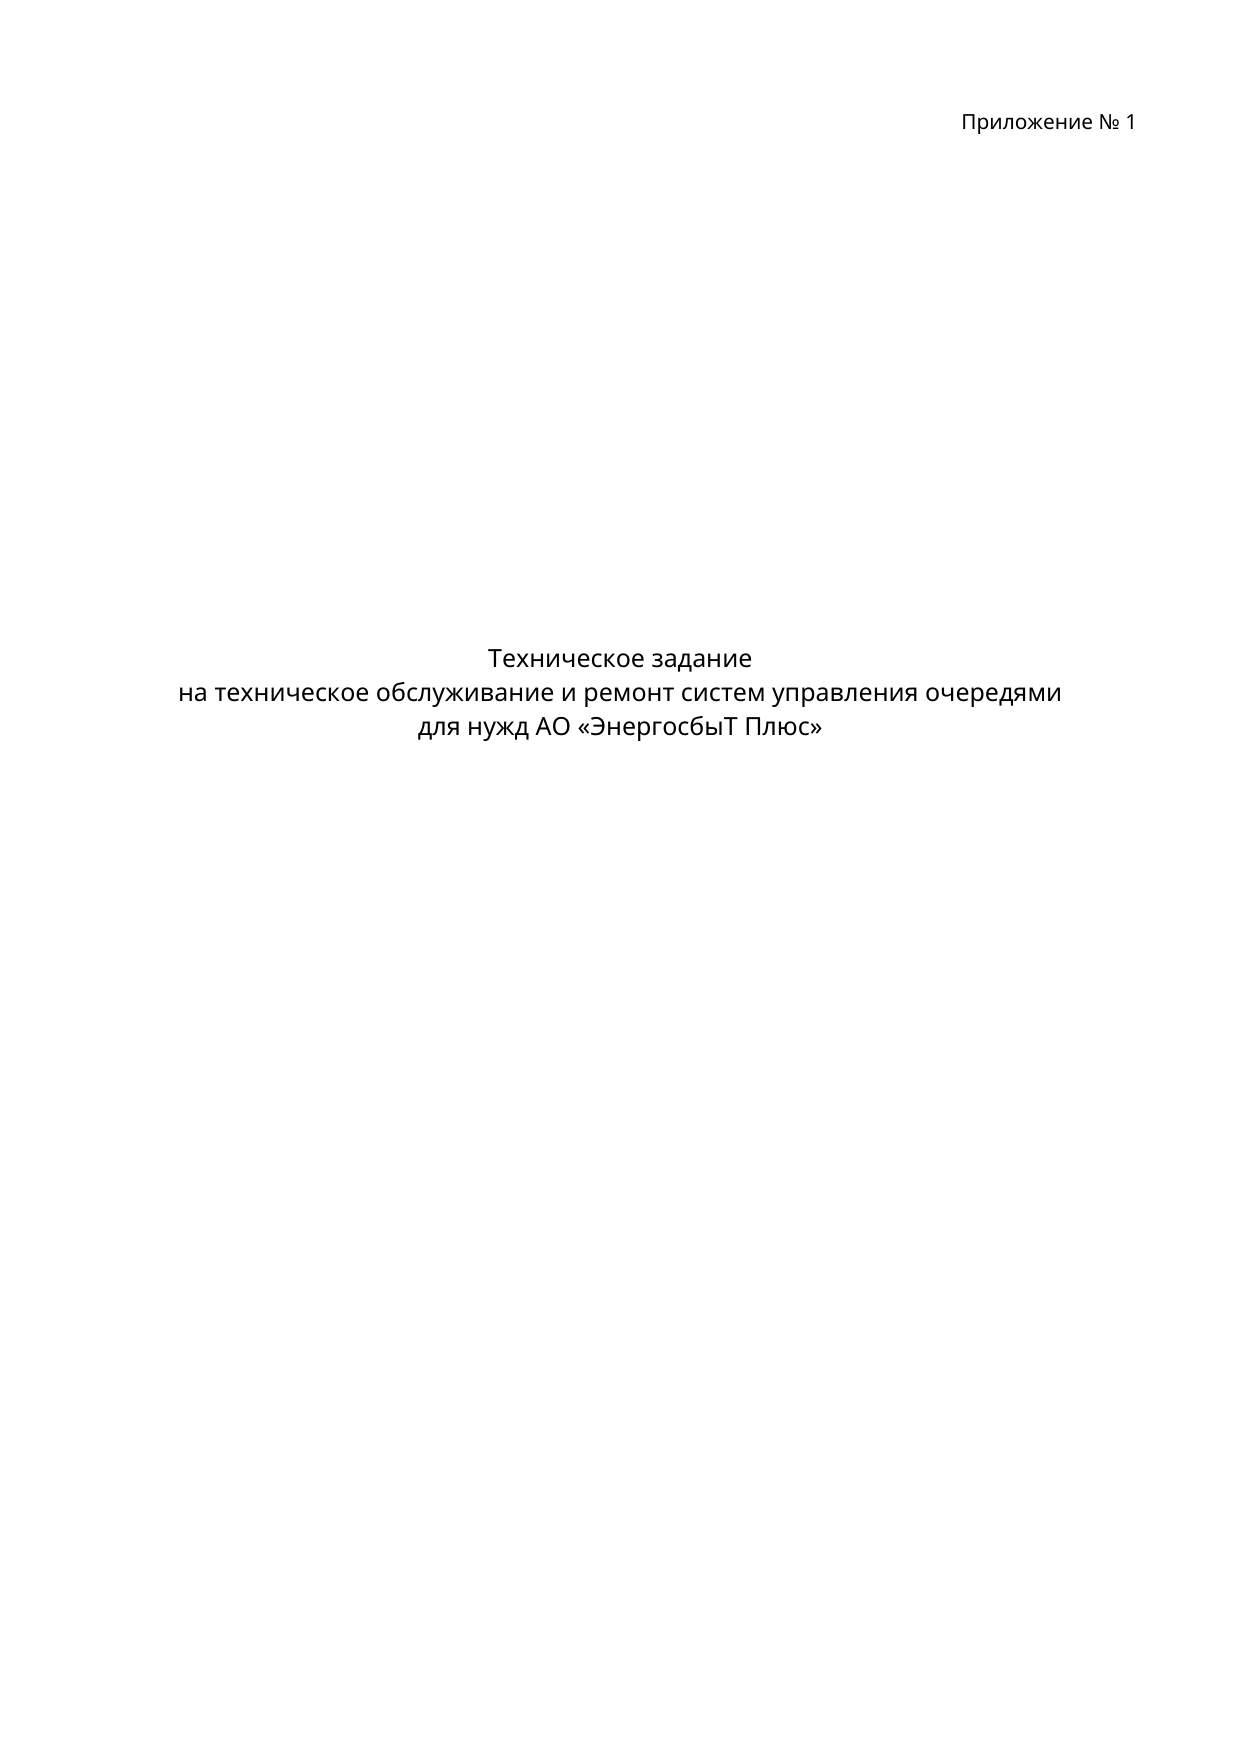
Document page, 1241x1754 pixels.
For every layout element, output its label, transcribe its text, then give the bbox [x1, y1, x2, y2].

text Техническое задание [103, 641, 1137, 674]
text для нужд АО «ЭнергосбыТ Плюс» [103, 709, 1137, 743]
text Приложение № 1 [222, 107, 1137, 135]
text на техническое обслуживание и ремонт систем управления очередями [103, 674, 1137, 709]
